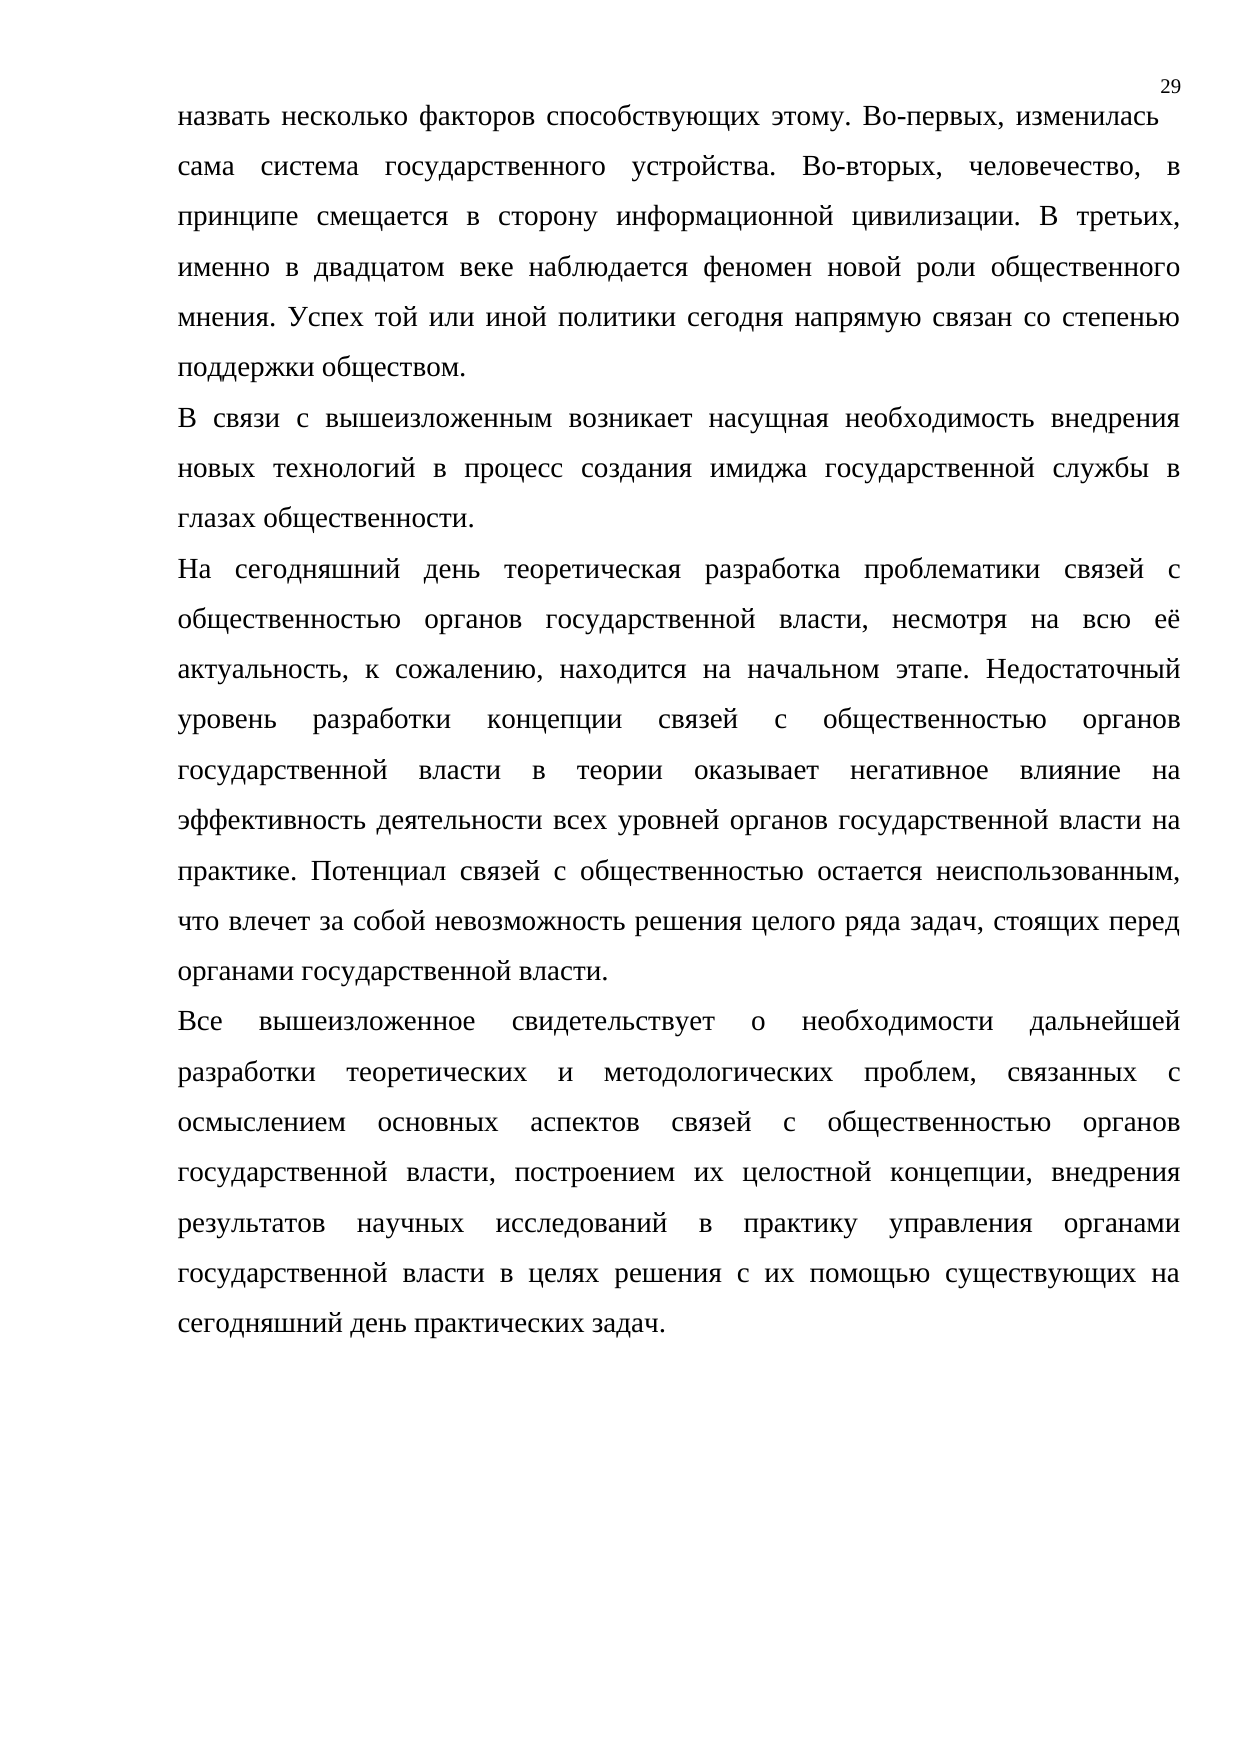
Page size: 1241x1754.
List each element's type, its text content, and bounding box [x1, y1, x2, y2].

text Все вышеизложенное свидетельствует о необходимости дальнейшей разработки теоретических и методологических проблем, связанных с осмыслением основных аспектов связей с общественностью органов государственной власти, построением их целостной концепции, внедрения результатов научных исследований в практику управления органами государственной власти в целях решения с их помощью существующих на сегодняшний день практических задач. [177, 1003, 1181, 1339]
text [177, 98, 1181, 383]
text На сегодняшний день теоретическая разработка проблематики связей с общественностью органов государственной власти, несмотря на всю её актуальность, к сожалению, находится на начальном этапе. Недостаточный уровень разработки концепции связей с общественностью органов государственной власти в теории оказывает негативное влияние на эффективность деятельности всех уровней органов государственной власти на практике. Потенциал связей с общественностью остается неиспользованным, что влечет за собой невозможность решения целого ряда задач, стоящих перед органами государственной власти. [177, 551, 1181, 987]
text В связи с вышеизложенным возникает насущная необходимость внедрения новых технологий в процесс создания имиджа государственной службы в глазах общественности. [177, 400, 1181, 534]
